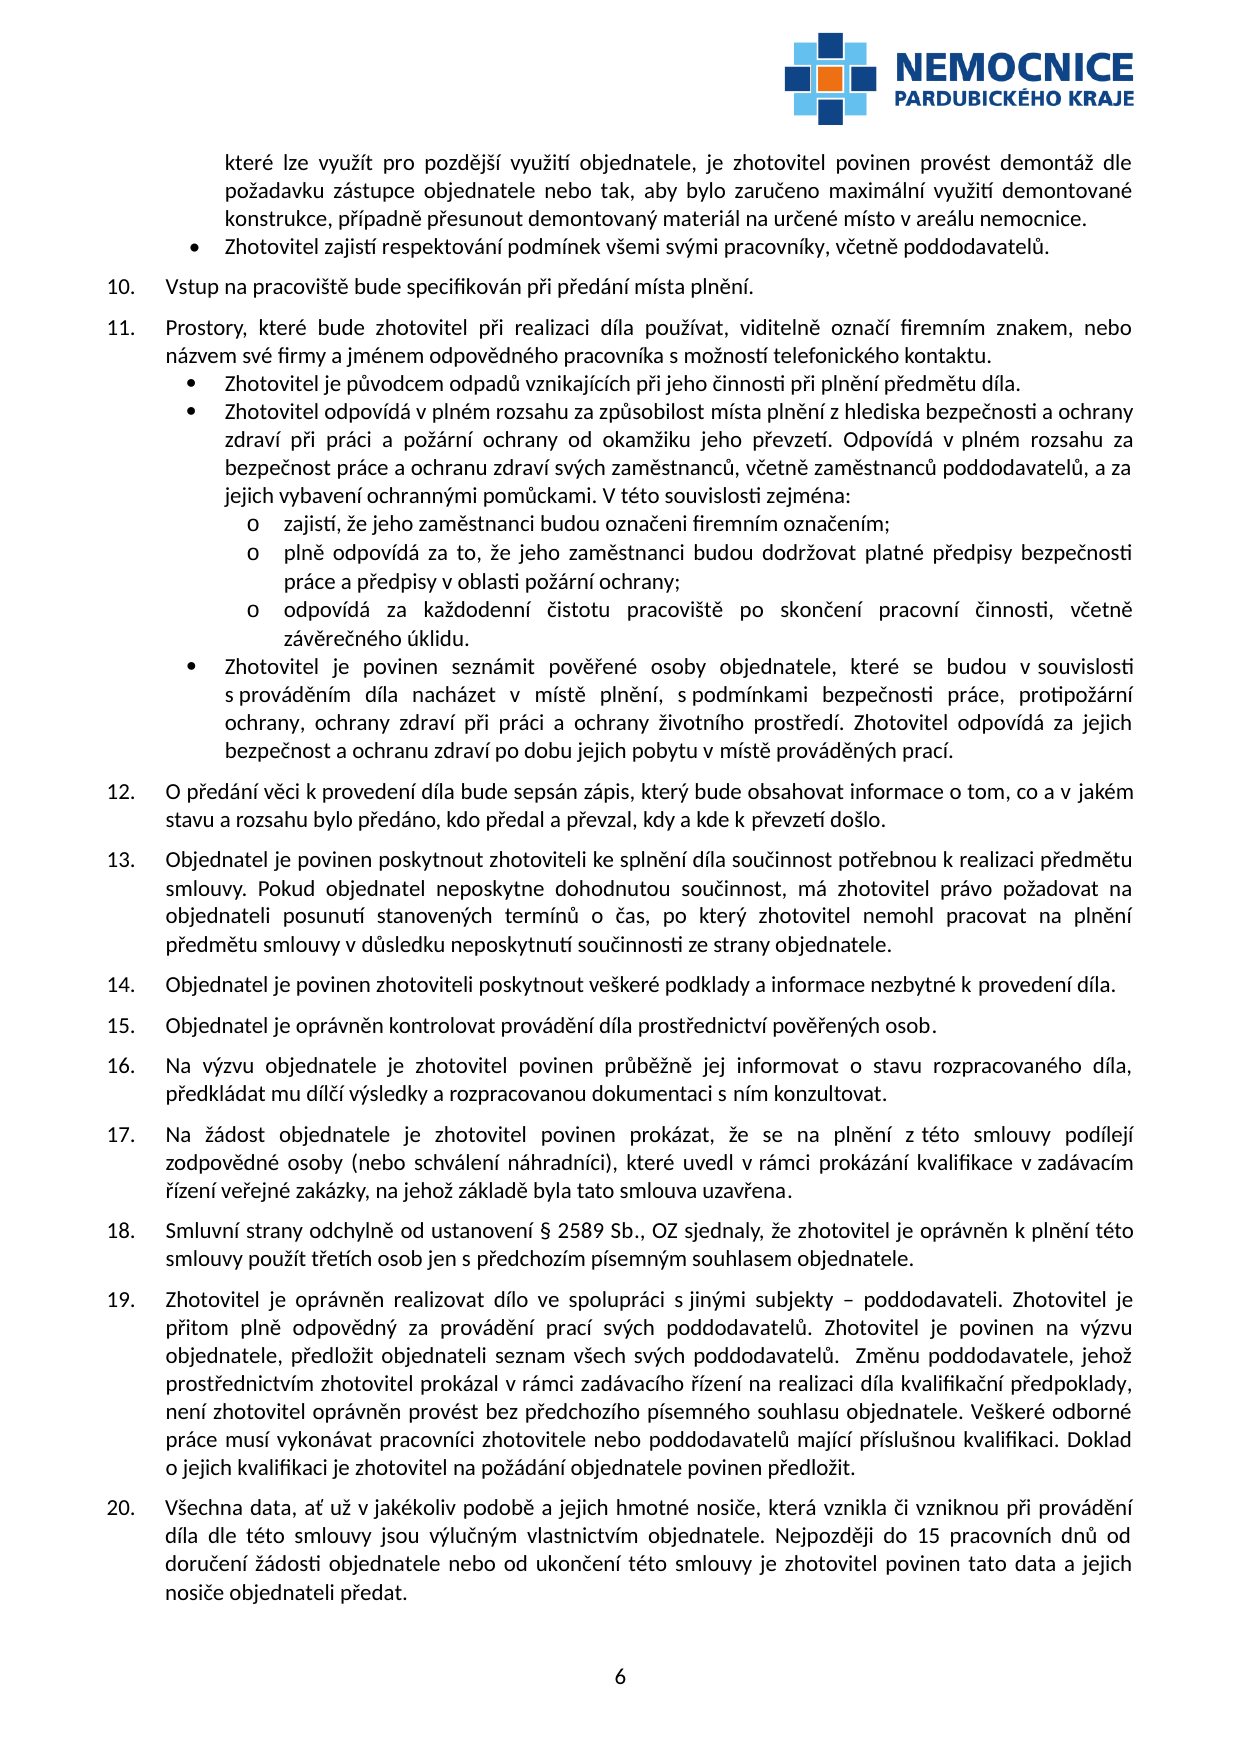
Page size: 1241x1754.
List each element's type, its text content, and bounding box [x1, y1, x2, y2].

subtitle 13. Objednatel je povinen poskytnout zhotoviteli ke splnění díla součinnost potřebnou k realizaci předmětu smlouvy. Pokud objednatel neposkytne dohodnutou součinnost, má zhotovitel právo požadovat na objednateli posunutí stanovených termínů o čas, po který zhotovitel nemohl pracovat na plnění předmětu smlouvy v důsledku neposkytnutí součinnosti ze strany objednatele. [106, 846, 1134, 958]
subtitle 14. Objednatel je povinen zhotoviteli poskytnout veškeré podklady a informace nezbytné k provedení díla. [106, 970, 1134, 998]
list zajistí, že jeho zaměstnanci budou označeni firemním označením; [246, 509, 1134, 538]
text 10. Vstup na pracoviště bude specifikován při předání místa plnění. [106, 272, 1134, 300]
subtitle 15. Objednatel je oprávněn kontrolovat provádění díla prostřednictví pověřených osob. [106, 1011, 1134, 1039]
text 19. Zhotovitel je oprávněn realizovat dílo ve spolupráci s jinými subjekty – poddodavateli. Zhotovitel je přitom plně odpovědný za provádění prací svých poddodavatelů. Zhotovitel je povinen na výzvu objednatele, předložit objednateli seznam všech svých poddodavatelů. Změnu poddodavatele, jehož prostřednictvím zhotovitel prokázal v rámci zadávacího řízení na realizaci díla kvalifikační předpoklady, není zhotovitel oprávněn provést bez předchozího písemného souhlasu objednatele. Veškeré odborné práce musí vykonávat pracovníci zhotovitele nebo poddodavatelů mající příslušnou kvalifikaci. Doklad o jejich kvalifikaci je zhotovitel na požádání objednatele povinen předložit. [106, 1285, 1134, 1481]
subtitle 16. Na výzvu objednatele je zhotovitel povinen průběžně jej informovat o stavu rozpracovaného díla, předkládat mu dílčí výsledky a rozpracovanou dokumentaci s ním konzultovat. [106, 1051, 1134, 1107]
subtitle 12. O předání věci k provedení díla bude sepsán zápis, který bude obsahovat informace o tom, co a v jakém stavu a rozsahu bylo předáno, kdo předal a převzal, kdy a kde k převzetí došlo. [106, 777, 1134, 833]
list Zhotovitel zajistí respektování podmínek všemi svými pracovníky, včetně poddodavatelů. [188, 232, 1134, 260]
list Zhotovitel je povinen seznámit pověřené osoby objednatele, které se budou v souvislosti s prováděním díla nacházet v místě plnění, s podmínkami bezpečnosti práce, protipožární ochrany, ochrany zdraví při práci a ochrany životního prostředí. Zhotovitel odpovídá za jejich bezpečnost a ochranu zdraví po dobu jejich pobytu v místě prováděných prací. [187, 652, 1134, 764]
list plně odpovídá za to, že jeho zaměstnanci budou dodržovat platné předpisy bezpečnosti práce a předpisy v oblasti požární ochrany; [246, 538, 1134, 595]
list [188, 148, 1134, 232]
subtitle 11. Prostory, které bude zhotovitel při realizaci díla používat, viditelně označí firemním znakem, nebo názvem své firmy a jménem odpovědného pracovníka s možností telefonického kontaktu. [106, 313, 1134, 369]
subtitle 18. Smluvní strany odchylně od ustanovení § 2589 Sb., OZ sjednaly, že zhotovitel je oprávněn k plnění této smlouvy použít třetích osob jen s předchozím písemným souhlasem objednatele. [106, 1216, 1134, 1272]
picture [783, 32, 1134, 126]
list Zhotovitel odpovídá v plném rozsahu za způsobilost místa plnění z hlediska bezpečnosti a ochrany zdraví při práci a požární ochrany od okamžiku jeho převzetí. Odpovídá v plném rozsahu za bezpečnost práce a ochranu zdraví svých zaměstnanců, včetně zaměstnanců poddodavatelů, a za jejich vybavení ochrannými pomůckami. V této souvislosti zejména: [187, 397, 1134, 509]
list odpovídá za každodenní čistotu pracoviště po skončení pracovní činnosti, včetně závěrečného úklidu. [246, 595, 1134, 652]
list Zhotovitel je původcem odpadů vznikajících při jeho činnosti při plnění předmětu díla. [187, 369, 1134, 397]
subtitle 17. Na žádost objednatele je zhotovitel povinen prokázat, že se na plnění z této smlouvy podílejí zodpovědné osoby (nebo schválení náhradníci), které uvedl v rámci prokázání kvalifikace v zadávacím řízení veřejné zakázky, na jehož základě byla tato smlouva uzavřena. [106, 1120, 1134, 1204]
text 20. Všechna data, ať už v jakékoliv podobě a jejich hmotné nosiče, která vznikla či vzniknou při provádění díla dle této smlouvy jsou výlučným vlastnictvím objednatele. Nejpozději do 15 pracovních dnů od doručení žádosti objednatele nebo od ukončení této smlouvy je zhotovitel povinen tato data a jejich nosiče objednateli předat. [106, 1493, 1134, 1606]
